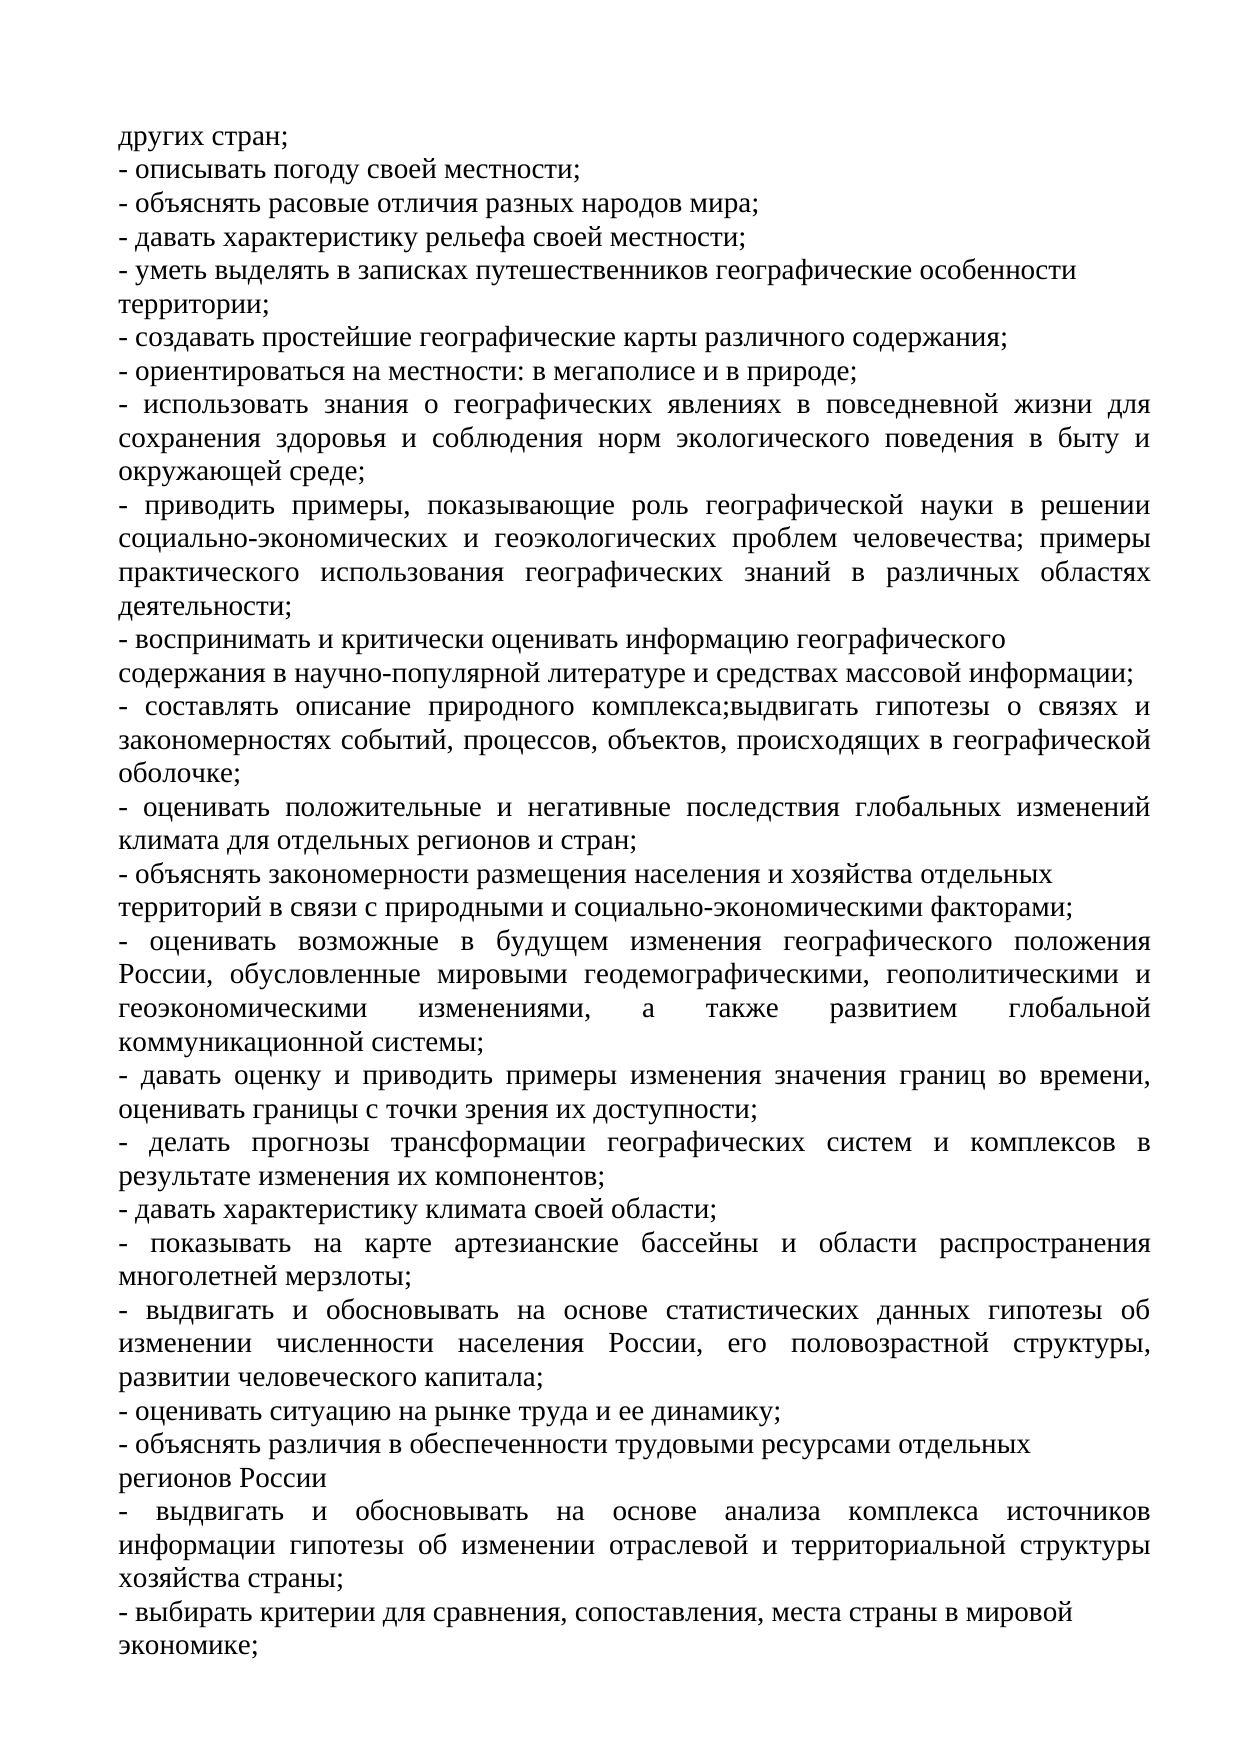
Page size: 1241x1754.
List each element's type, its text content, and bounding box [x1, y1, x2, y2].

text - оценивать ситуацию на рынке труда и ее динамику; [118, 1393, 1152, 1426]
text - оценивать положительные и негативные последствия глобальных изменений климата для отдельных регионов и стран; [118, 789, 1152, 856]
text - делать прогнозы трансформации географических систем и комплексов в результате изменения их компонентов; [118, 1124, 1152, 1191]
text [118, 118, 1152, 152]
text - выдвигать и обосновывать на основе статистических данных гипотезы об изменении численности населения России, его половозрастной структуры, развитии человеческого капитала; [118, 1292, 1152, 1393]
text - объяснять закономерности размещения населения и хозяйства отдельных территорий в связи с природными и социально-экономическими факторами; [118, 856, 1152, 923]
text - ориентироваться на местности: в мегаполисе и в природе; [118, 353, 1152, 386]
text - показывать на карте артезианские бассейны и области распространения многолетней мерзлоты; [118, 1225, 1152, 1292]
text - воспринимать и критически оценивать информацию географического содержания в научно-популярной литературе и средствах массовой информации; [118, 621, 1152, 688]
text - описывать погоду своей местности; [118, 152, 1152, 185]
text - оценивать возможные в будущем изменения географического положения России, обусловленные мировыми геодемографическими, геополитическими и геоэкономическими изменениями, а также развитием глобальной коммуникационной системы; [118, 923, 1152, 1057]
text - давать оценку и приводить примеры изменения значения границ во времени, оценивать границы с точки зрения их доступности; [118, 1057, 1152, 1124]
text - использовать знания о географических явлениях в повседневной жизни для сохранения здоровья и соблюдения норм экологического поведения в быту и окружающей среде; [118, 386, 1152, 487]
text - объяснять различия в обеспеченности трудовыми ресурсами отдельных регионов России [118, 1426, 1152, 1493]
text - уметь выделять в записках путешественников географические особенности территории; [118, 252, 1152, 319]
text - выдвигать и обосновывать на основе анализа комплекса источников информации гипотезы об изменении отраслевой и территориальной структуры хозяйства страны; [118, 1493, 1152, 1594]
text - давать характеристику рельефа своей местности; [118, 219, 1152, 252]
text - создавать простейшие географические карты различного содержания; [118, 319, 1152, 353]
text - выбирать критерии для сравнения, сопоставления, места страны в мировой экономике; [118, 1594, 1152, 1661]
text - давать характеристику климата своей области; [118, 1191, 1152, 1225]
text - объяснять расовые отличия разных народов мира; [118, 185, 1152, 219]
text - приводить примеры, показывающие роль географической науки в решении социально-экономических и геоэкологических проблем человечества; примеры практического использования географических знаний в различных областях деятельности; [118, 487, 1152, 621]
text - составлять описание природного комплекса;выдвигать гипотезы о связях и закономерностях событий, процессов, объектов, происходящих в географической оболочке; [118, 688, 1152, 789]
